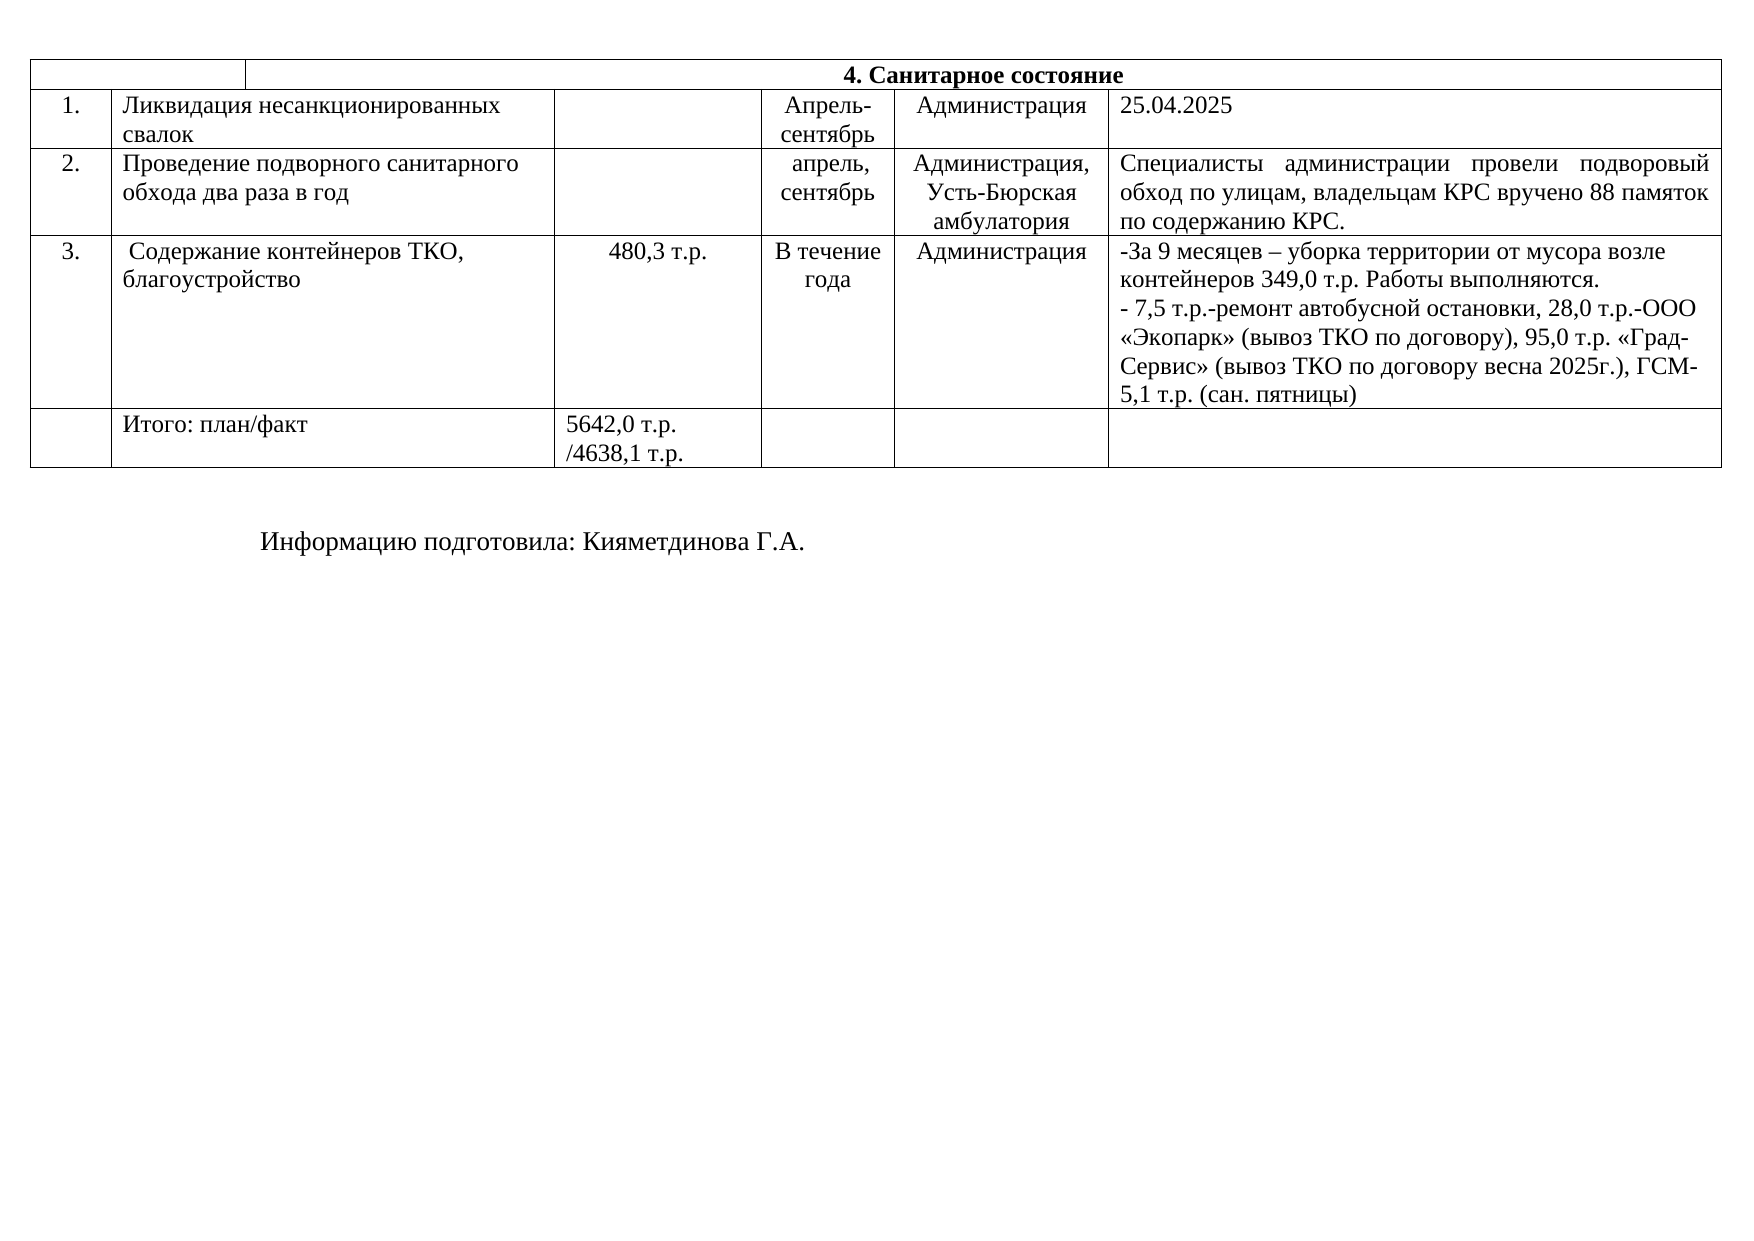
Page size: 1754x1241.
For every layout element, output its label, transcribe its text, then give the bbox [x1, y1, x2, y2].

table_cell апрель, сентябрь [762, 149, 894, 235]
table_cell [555, 90, 761, 147]
table_cell Итого: план/факт [112, 409, 554, 467]
table_cell В течение года [762, 236, 894, 408]
table_cell [1109, 409, 1721, 467]
table_cell Специалисты администрации провели подворовый обход по улицам, владельцам КРС вручено 88 памяток по содержанию КРС. [1109, 149, 1721, 235]
text Информацию подготовила: Кияметдинова Г.А. [30, 525, 1723, 556]
table_cell 2. [31, 149, 111, 235]
table_cell [895, 409, 1108, 467]
table_cell [555, 149, 761, 235]
table_cell Ликвидация несанкционированных свалок [112, 90, 554, 147]
table_cell 480,3 т.р. [555, 236, 761, 408]
table_cell 3. [31, 236, 111, 408]
table_cell Администрация [895, 90, 1108, 147]
table_cell Администрация, Усть-Бюрская амбулатория [895, 149, 1108, 235]
table_cell Апрель-сентябрь [762, 90, 894, 147]
table_cell [762, 409, 894, 467]
table_cell [31, 60, 245, 89]
table_cell Проведение подворного санитарного обхода два раза в год [112, 149, 554, 235]
table_cell 25.04.2025 [1109, 90, 1721, 147]
table_cell Администрация [895, 236, 1108, 408]
table_cell [31, 409, 111, 467]
table_cell -За 9 месяцев – уборка территории от мусора возле контейнеров 349,0 т.р. Работы выполняются. - 7,5 т.р.-ремонт автобусной остановки, 28,0 т.р.-ООО «Экопарк» (вывоз ТКО по договору), 95,0 т.р. «Град-Сервис» (вывоз ТКО по договору весна 2025г.), ГСМ- 5,1 т.р. (сан. пятницы) [1109, 236, 1721, 408]
table_cell Содержание контейнеров ТКО, благоустройство [112, 236, 554, 408]
table_cell 1. [31, 90, 111, 147]
table_cell 5642,0 т.р. /4638,1 т.р. [555, 409, 761, 467]
table_cell 4. Санитарное состояние [246, 60, 1721, 89]
